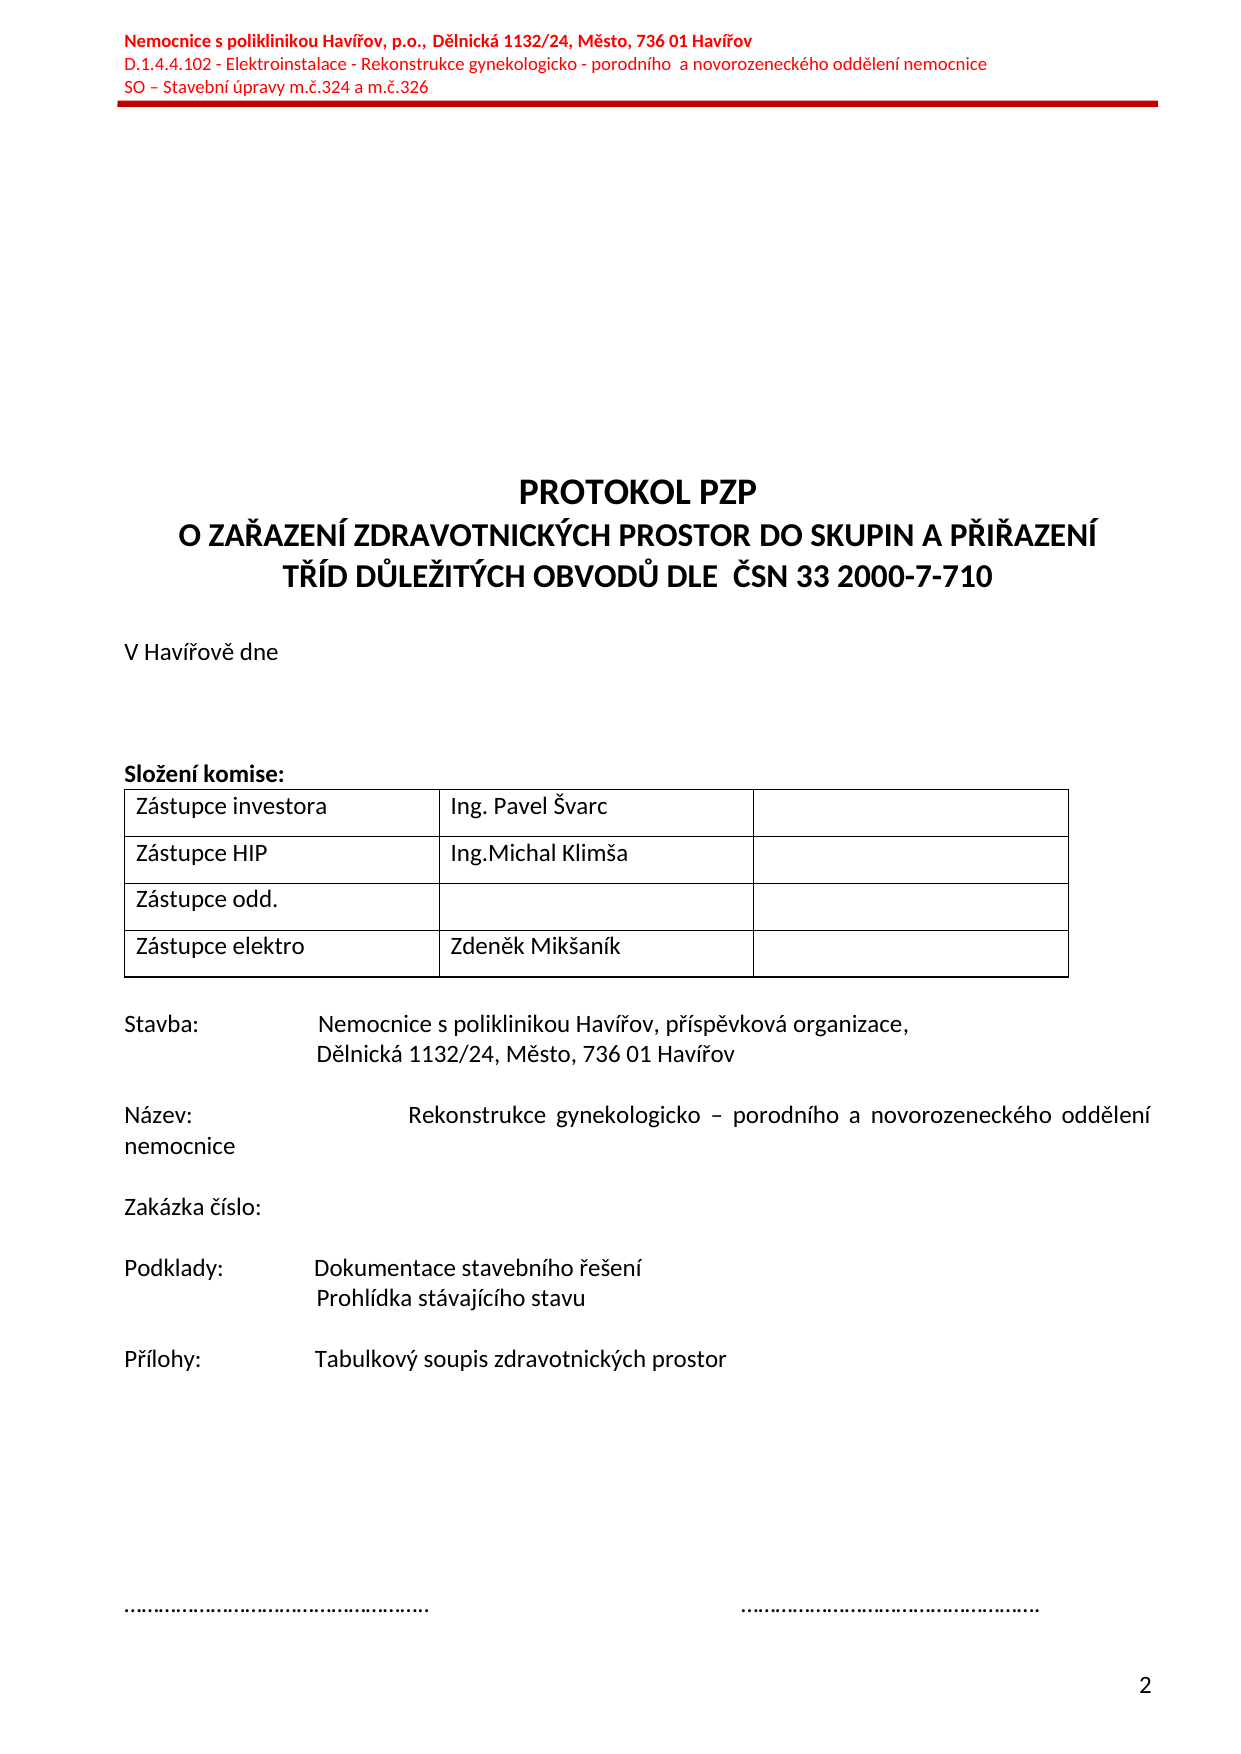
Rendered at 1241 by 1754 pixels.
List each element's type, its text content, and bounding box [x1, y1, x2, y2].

text Prohlídka stávajícího stavu [124, 1283, 1152, 1313]
table_header Zástupce investora [125, 790, 439, 836]
text …………………………………………….. ……………………………………………. [124, 1588, 1152, 1618]
text Stavba: Nemocnice s poliklinikou Havířov, příspěvková organizace, [124, 1008, 1152, 1038]
table_cell Ing.Michal Klimša [440, 837, 753, 883]
text Podklady: Dokumentace stavebního řešení [124, 1252, 1152, 1283]
text Přílohy: Tabulkový soupis zdravotnických prostor [124, 1344, 1152, 1374]
text Dělnická 1132/24, Město, 736 01 Havířov [124, 1038, 1152, 1069]
table_cell Zástupce odd. [125, 884, 439, 929]
text Složení komise: [124, 758, 1152, 789]
text PROTOKOL PZP [124, 468, 1152, 514]
table_header [754, 790, 1068, 836]
table_cell [754, 837, 1068, 883]
table_cell [754, 931, 1068, 976]
table_cell Zástupce HIP [125, 837, 439, 883]
text O ZAŘAZENÍ ZDRAVOTNICKÝCH PROSTOR DO SKUPIN A PŘIŘAZENÍ [124, 514, 1152, 555]
table_cell [754, 884, 1068, 929]
text V Havířově dne [124, 636, 1152, 667]
table_cell [440, 884, 753, 929]
table_cell Zástupce elektro [125, 931, 439, 976]
table_header Ing. Pavel Švarc [440, 790, 753, 836]
text TŘÍD DŮLEŽITÝCH OBVODŮ DLE ČSN 33 2000-7-710 [124, 555, 1152, 596]
text Název: Rekonstrukce gynekologicko – porodního a novorozeneckého oddělení nemocnice [124, 1099, 1152, 1161]
text Zakázka číslo: [124, 1191, 1152, 1222]
table_cell Zdeněk Mikšaník [440, 931, 753, 976]
